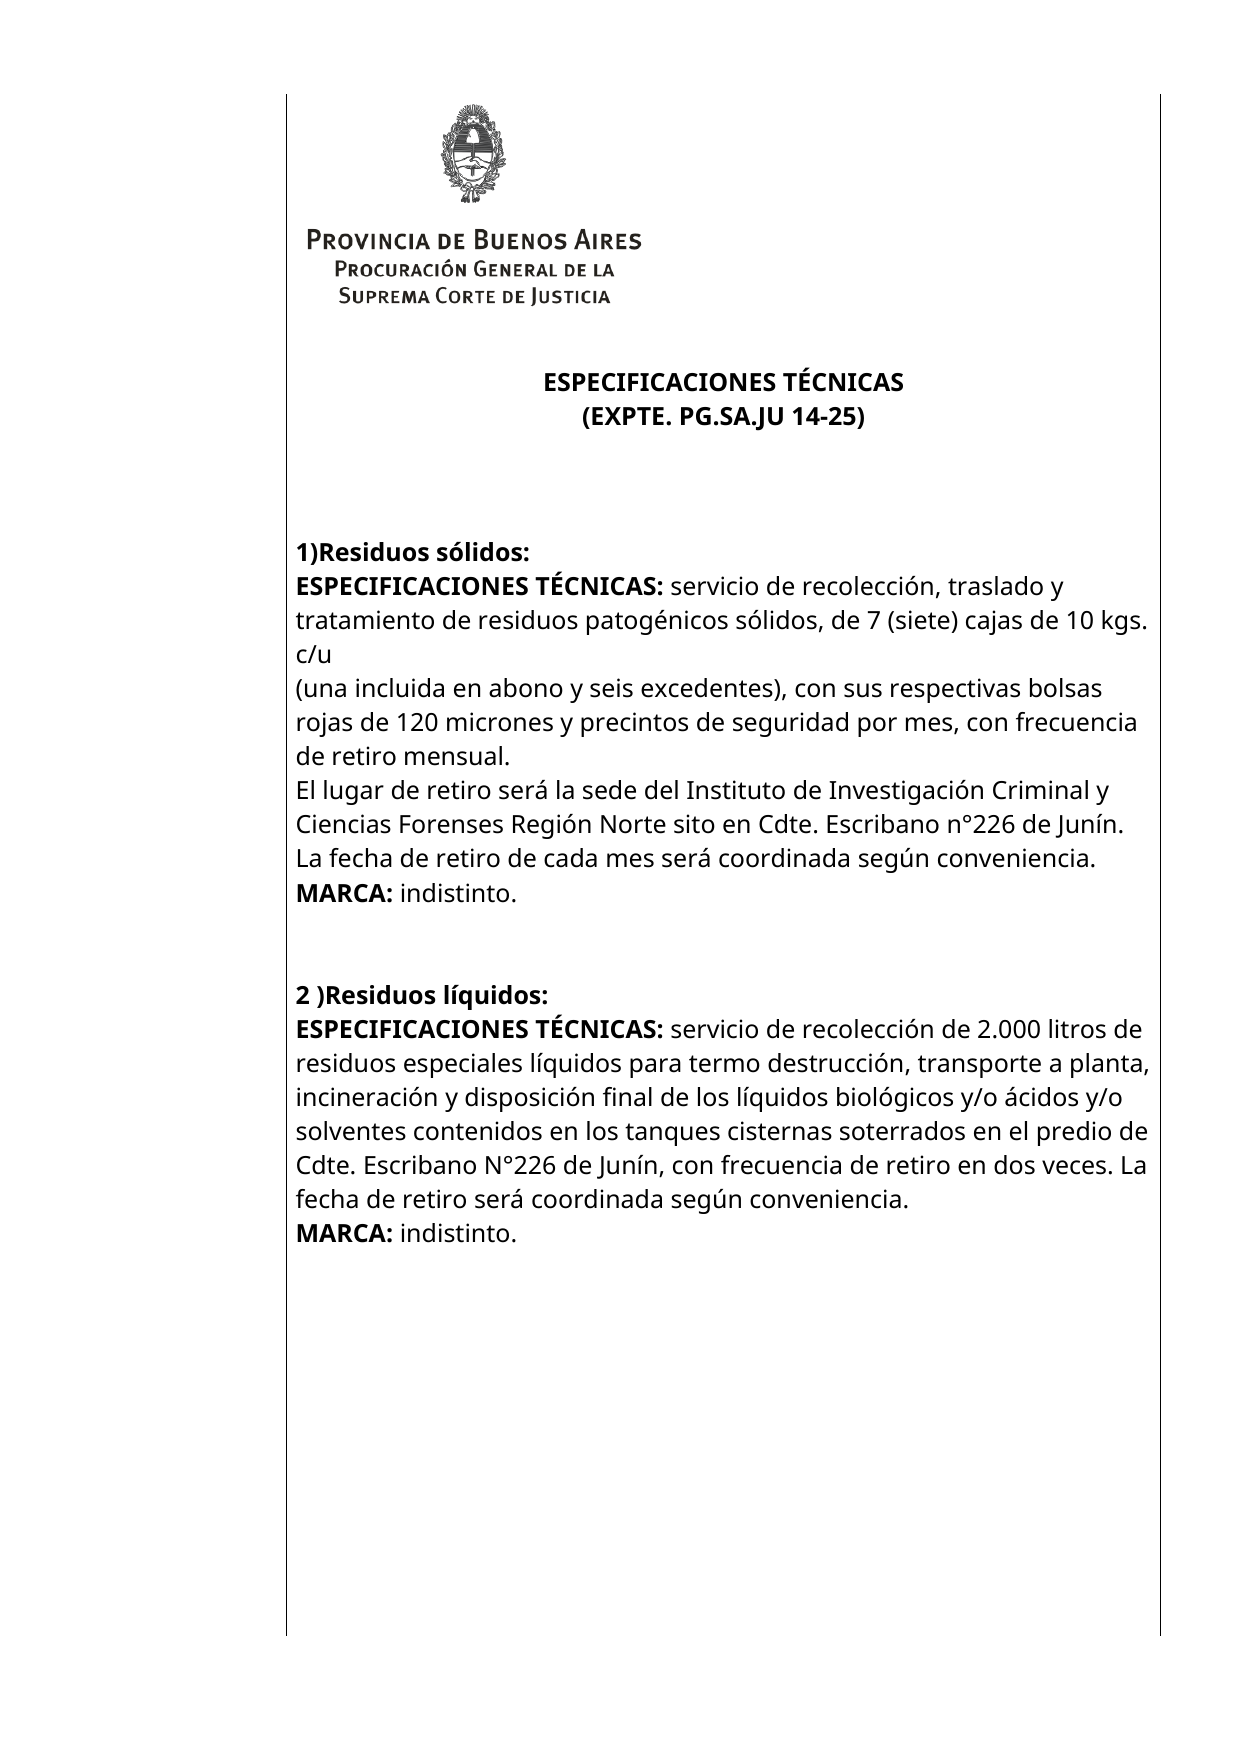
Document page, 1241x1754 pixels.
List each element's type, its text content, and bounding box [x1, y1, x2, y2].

text 1)Residuos sólidos: [295, 534, 1152, 569]
picture [295, 93, 650, 318]
text incineración y disposición final de los líquidos biológicos y/o ácidos y/o solventes contenidos en los tanques cisternas soterrados en el predio de Cdte. Escribano N°226 de Junín, con frecuencia de retiro en dos veces. La fecha de retiro será coordinada según conveniencia. [295, 1079, 1152, 1216]
text (una incluida en abono y seis excedentes), con sus respectivas bolsas rojas de 120 micrones y precintos de seguridad por mes, con frecuencia de retiro mensual. [295, 671, 1152, 773]
text ESPECIFICACIONES TÉCNICAS: servicio de recolección, traslado y [295, 569, 1152, 603]
text ESPECIFICACIONES TÉCNICAS [295, 364, 1152, 398]
text MARCA: indistinto. [295, 1216, 1152, 1250]
text residuos especiales líquidos para termo destrucción, transporte a planta, [295, 1046, 1152, 1079]
text tratamiento de residuos patogénicos sólidos, de 7 (siete) cajas de 10 kgs. c/u [295, 603, 1152, 671]
text MARCA: indistinto. [295, 875, 1152, 909]
text 2 )Residuos líquidos: [295, 977, 1152, 1011]
text (EXPTE. PG.SA.JU 14-25) [295, 398, 1152, 432]
text ESPECIFICACIONES TÉCNICAS: servicio de recolección de 2.000 litros de [295, 1011, 1152, 1046]
text El lugar de retiro será la sede del Instituto de Investigación Criminal y Ciencias Forenses Región Norte sito en Cdte. Escribano n°226 de Junín. La fecha de retiro de cada mes será coordinada según conveniencia. [295, 773, 1152, 875]
